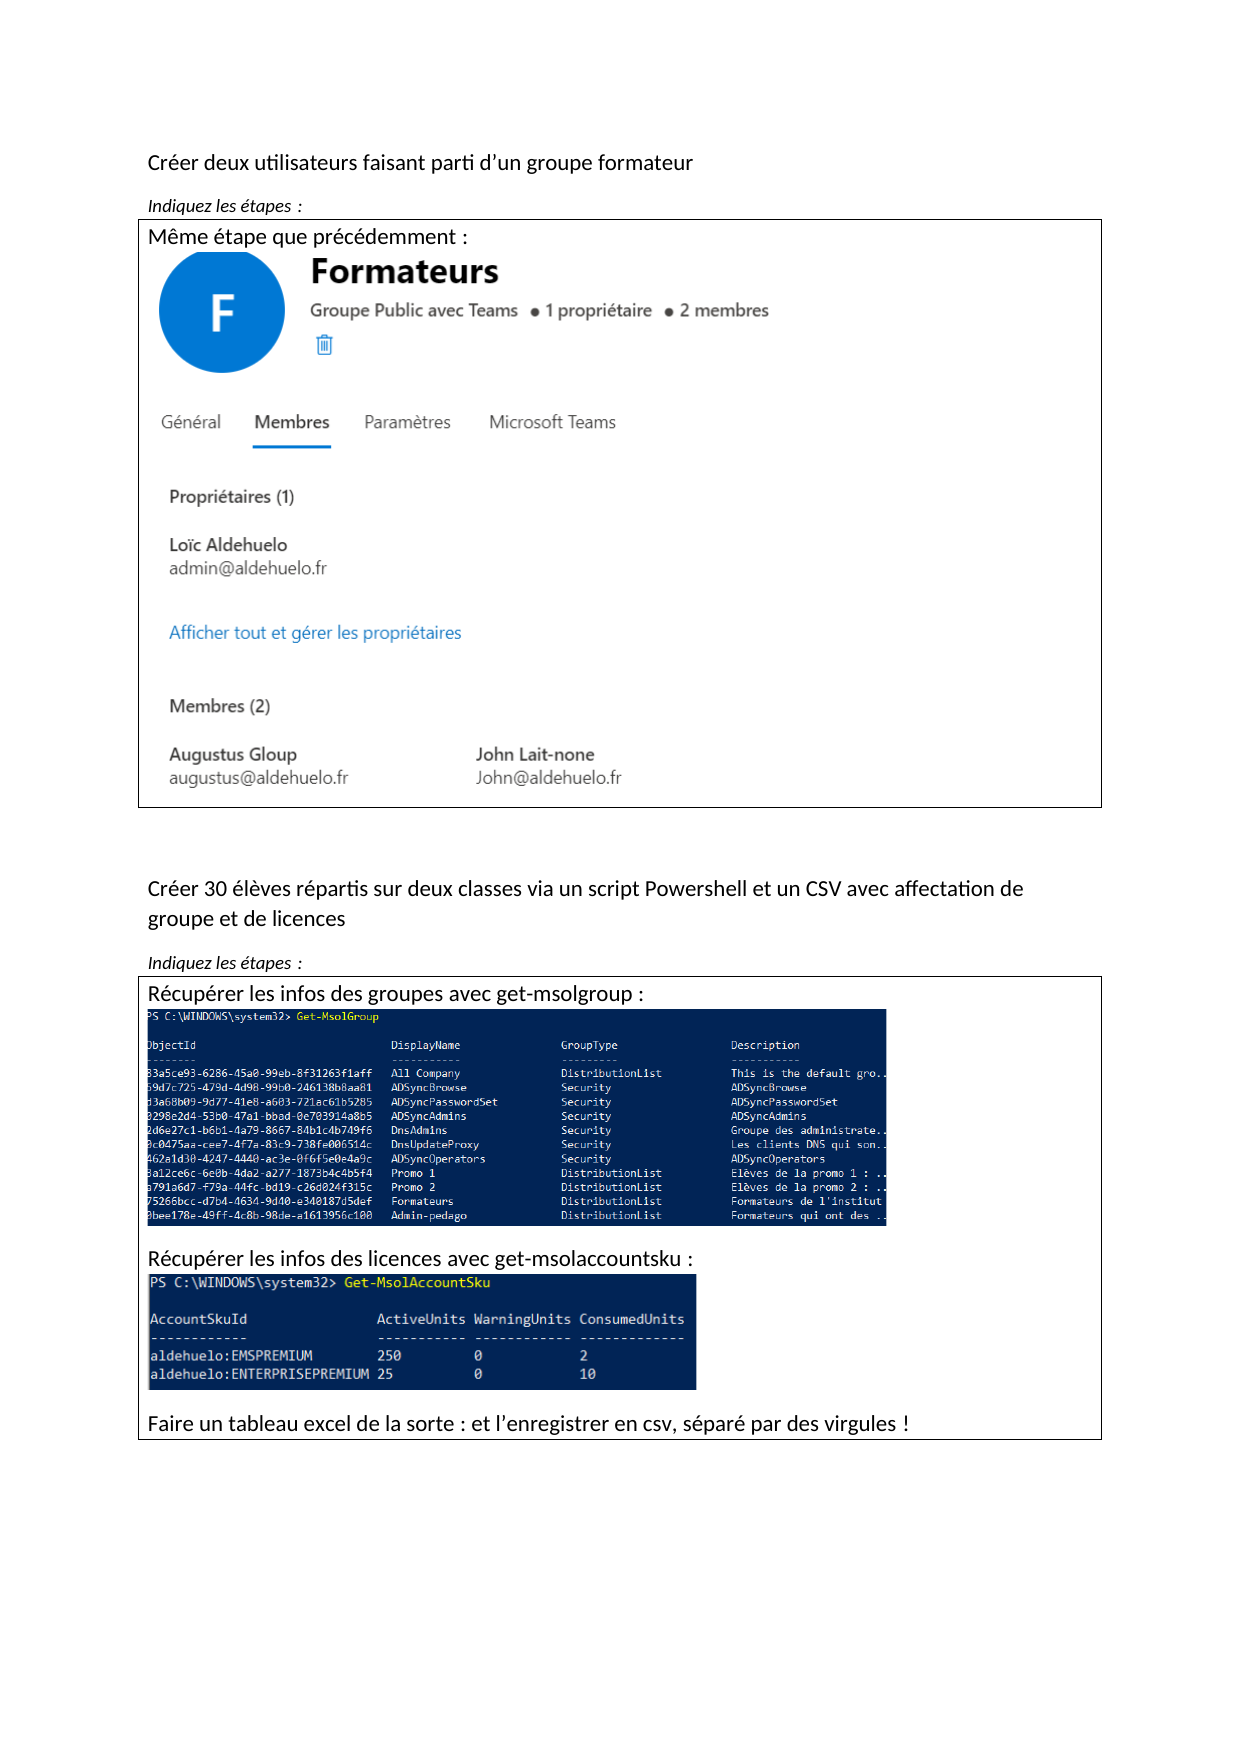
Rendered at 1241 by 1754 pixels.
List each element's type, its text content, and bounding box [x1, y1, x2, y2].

text Indiquez les étapes : [148, 951, 1093, 974]
picture [147, 252, 778, 806]
text Créer deux utilisateurs faisant parti d’un groupe formateur [148, 148, 1093, 176]
picture [147, 1274, 697, 1390]
text Créer 30 élèves répartis sur deux classes via un script Powershell et un CSV avec affectation de groupe et de licences [148, 874, 1093, 932]
picture [147, 1009, 887, 1226]
text Indiquez les étapes : [148, 194, 1093, 217]
text Faire un tableau excel de la sorte : et l’enregistrer en csv, séparé par des virgules ! [139, 1406, 1101, 1439]
